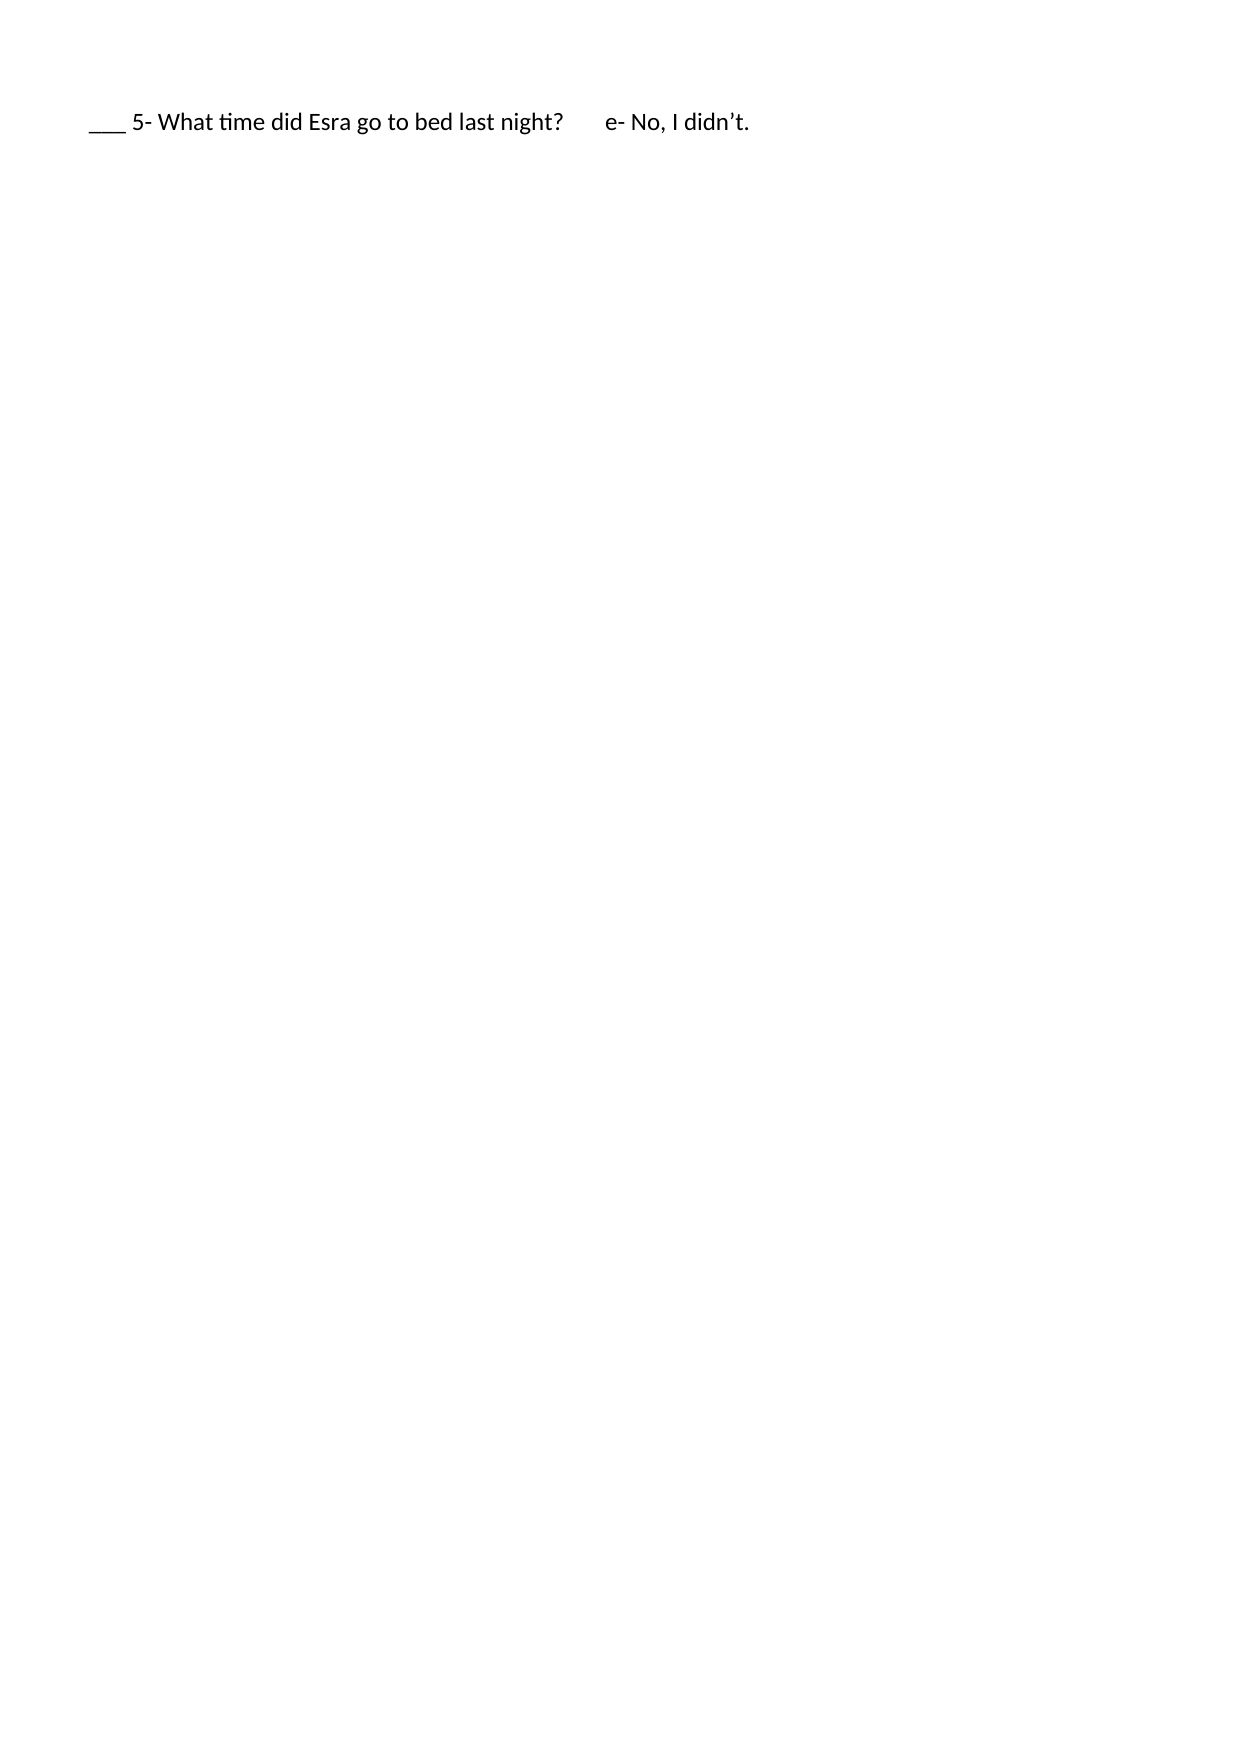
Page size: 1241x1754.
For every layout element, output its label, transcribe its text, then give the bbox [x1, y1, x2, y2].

text ___ 5- What time did Esra go to bed last night? e- No, I didn’t. [89, 106, 1152, 137]
